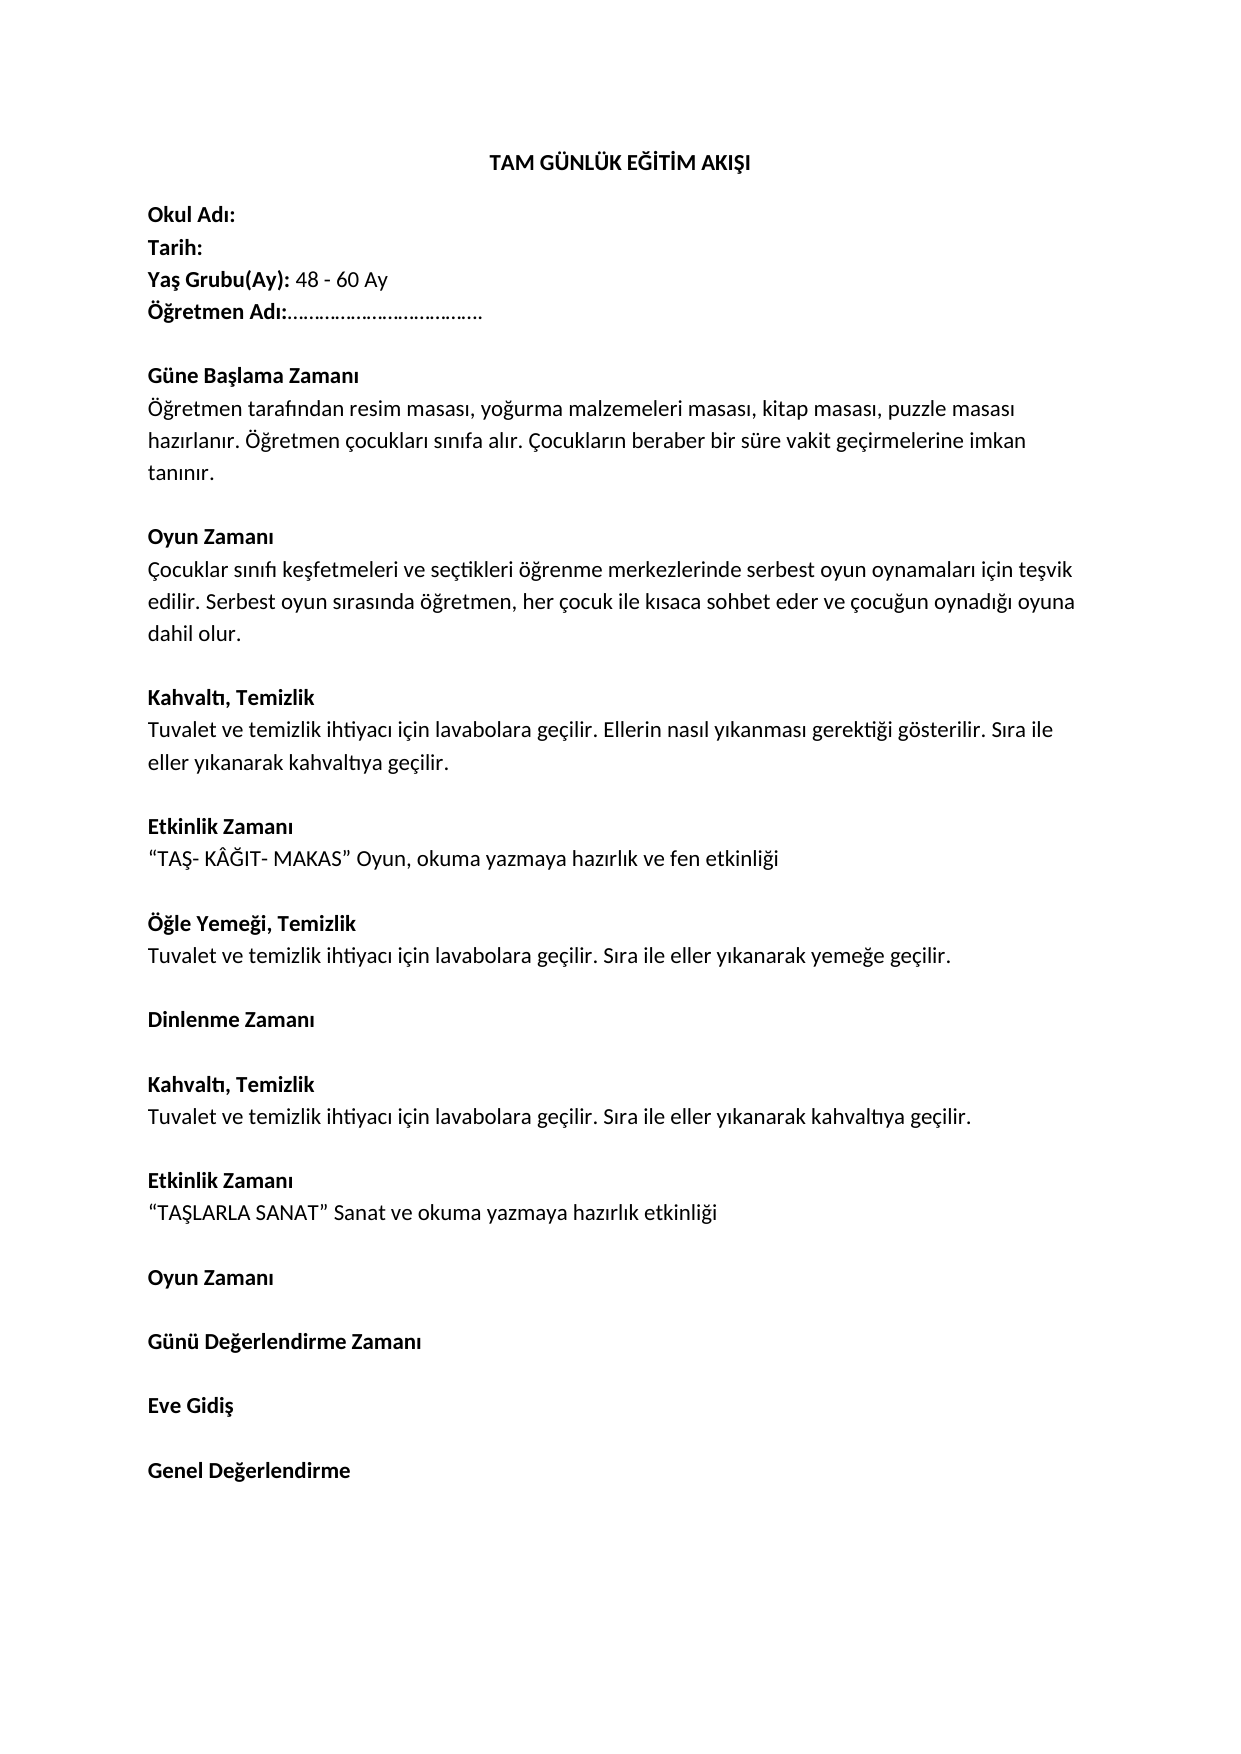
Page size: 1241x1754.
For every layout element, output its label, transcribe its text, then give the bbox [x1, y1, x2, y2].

text Öğle Yemeği, Temizlik [148, 909, 1093, 937]
text Yaş Grubu(Ay): 48 - 60 Ay [148, 265, 1093, 293]
text Dinlenme Zamanı [148, 1005, 1093, 1033]
text Okul Adı: [148, 201, 1093, 229]
text “TAŞLARLA SANAT” Sanat ve okuma yazmaya hazırlık etkinliği [148, 1198, 1093, 1226]
text Tuvalet ve temizlik ihtiyacı için lavabolara geçilir. Ellerin nasıl yıkanması gerektiği gösterilir. Sıra ile eller yıkanarak kahvaltıya geçilir. [148, 716, 1093, 776]
text Kahvaltı, Temizlik [148, 683, 1093, 711]
text Etkinlik Zamanı [148, 812, 1093, 840]
text Günü Değerlendirme Zamanı [148, 1327, 1093, 1355]
text Tuvalet ve temizlik ihtiyacı için lavabolara geçilir. Sıra ile eller yıkanarak yemeğe geçilir. [148, 941, 1093, 969]
text Oyun Zamanı [148, 522, 1093, 551]
text Etkinlik Zamanı [148, 1166, 1093, 1194]
text Eve Gidiş [148, 1392, 1093, 1419]
text Kahvaltı, Temizlik [148, 1070, 1093, 1098]
text TAM GÜNLÜK EĞİTİM AKIŞI [148, 148, 1093, 176]
text Öğretmen tarafından resim masası, yoğurma malzemeleri masası, kitap masası, puzzle masası hazırlanır. Öğretmen çocukları sınıfa alır. Çocukların beraber bir süre vakit geçirmelerine imkan tanınır. [148, 394, 1093, 486]
text Genel Değerlendirme [148, 1456, 1093, 1484]
text Tarih: [148, 233, 1093, 261]
text Güne Başlama Zamanı [148, 362, 1093, 389]
text Tuvalet ve temizlik ihtiyacı için lavabolara geçilir. Sıra ile eller yıkanarak kahvaltıya geçilir. [148, 1102, 1093, 1130]
text “TAŞ- KÂĞIT- MAKAS” Oyun, okuma yazmaya hazırlık ve fen etkinliği [148, 844, 1093, 872]
text Öğretmen Adı:………………………………. [148, 297, 1093, 325]
text Çocuklar sınıfı keşfetmeleri ve seçtikleri öğrenme merkezlerinde serbest oyun oynamaları için teşvik edilir. Serbest oyun sırasında öğretmen, her çocuk ile kısaca sohbet eder ve çocuğun oynadığı oyuna dahil olur. [148, 555, 1093, 647]
text Oyun Zamanı [148, 1263, 1093, 1291]
